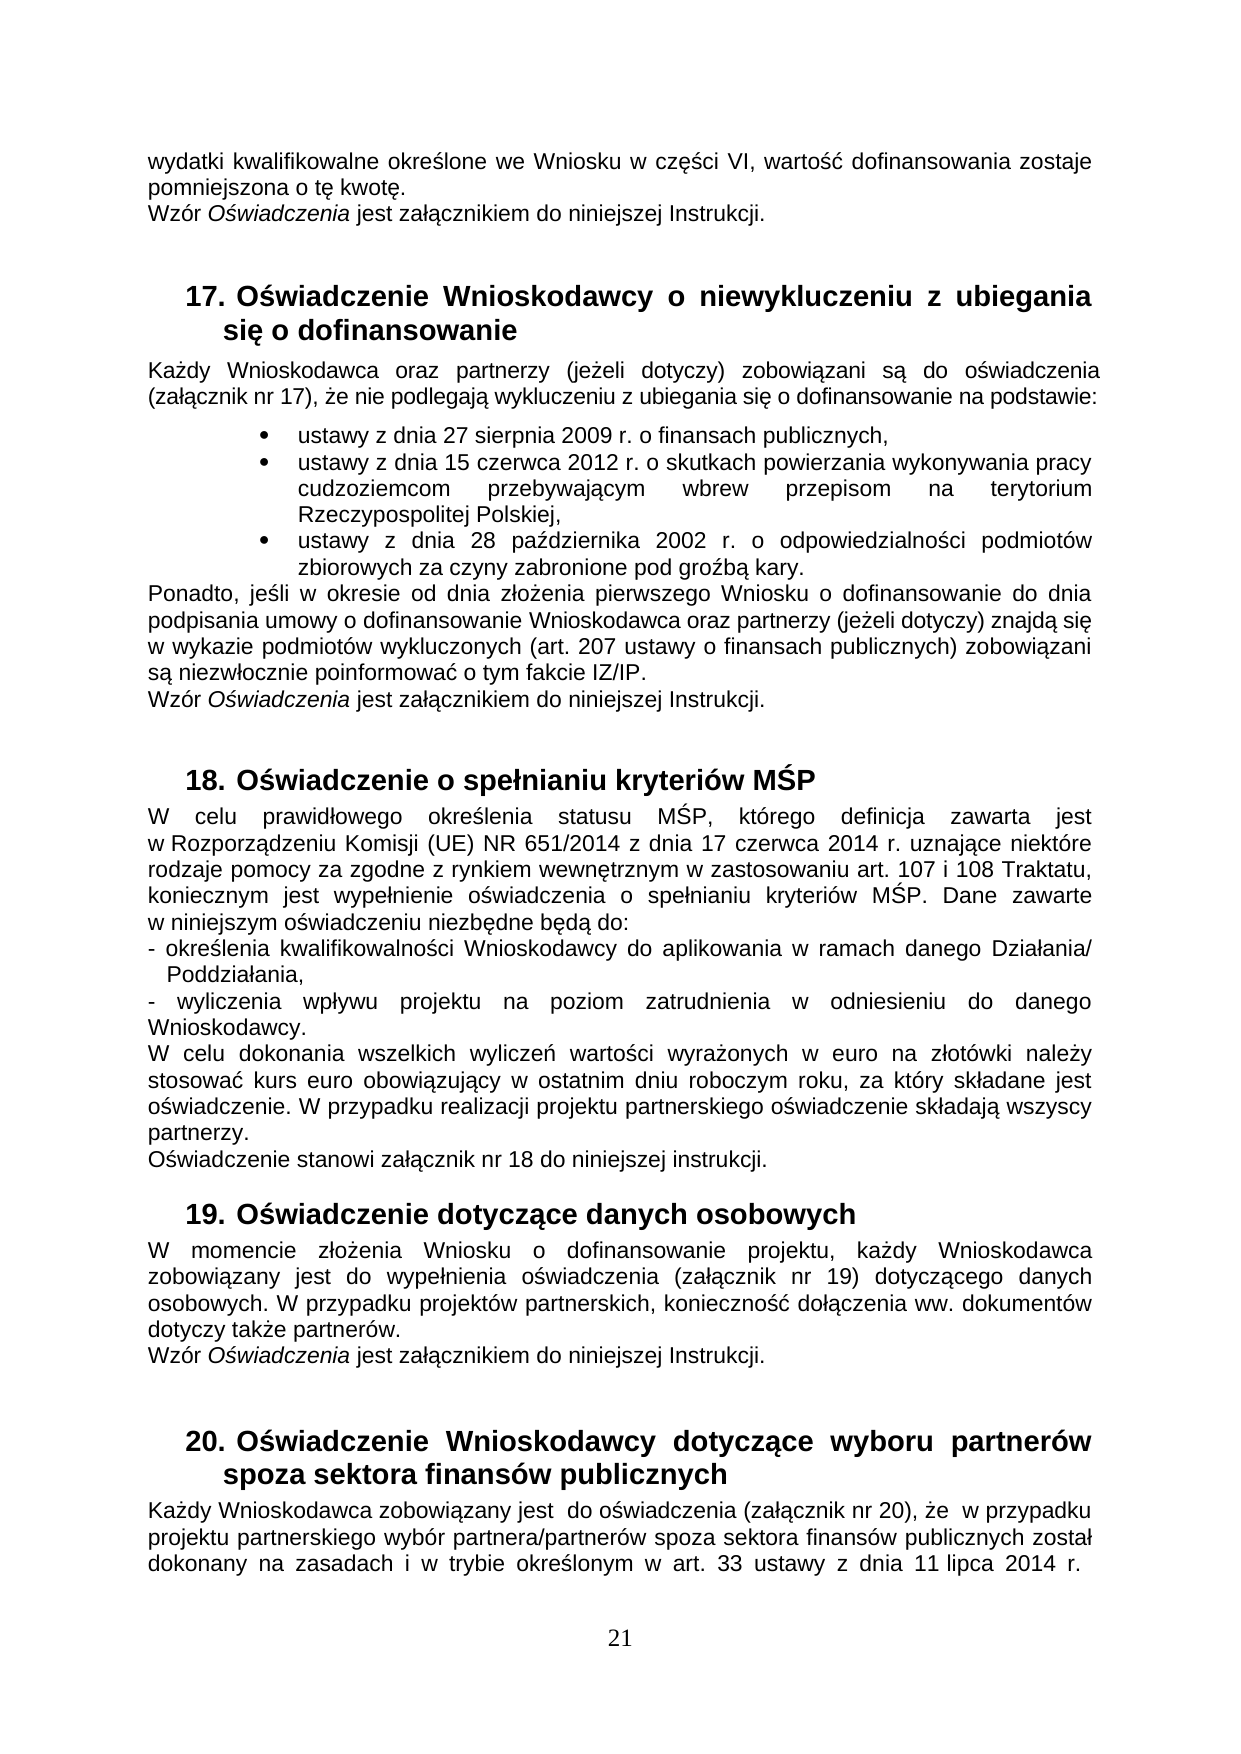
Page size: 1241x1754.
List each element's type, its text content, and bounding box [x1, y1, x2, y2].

list Oświadczenie Wnioskodawcy o niewykluczeniu z ubiegania się o dofinansowanie [185, 279, 1093, 346]
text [148, 148, 1093, 200]
text Oświadczenie stanowi załącznik nr 18 do niniejszej instrukcji. [148, 1146, 1093, 1172]
subtitle Oświadczenie Wnioskodawcy dotyczące wyboru partnerów spoza sektora finansów publicznych [185, 1424, 1093, 1491]
list ustawy z dnia 28 października 2002 r. o odpowiedzialności podmiotów zbiorowych za czyny zabronione pod groźbą kary. [260, 527, 1093, 580]
list ustawy z dnia 27 sierpnia 2009 r. o finansach publicznych, [260, 422, 1093, 448]
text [148, 1497, 1093, 1576]
subtitle Oświadczenie o spełnianiu kryteriów MŚP [185, 763, 1093, 797]
text W momencie złożenia Wniosku o dofinansowanie projektu, każdy Wnioskodawca zobowiązany jest do wypełnienia oświadczenia (załącznik nr 19) dotyczącego danych osobowych. W przypadku projektów partnerskich, konieczność dołączenia ww. dokumentów dotyczy także partnerów. [148, 1237, 1093, 1342]
text Wzór Oświadczenia jest załącznikiem do niniejszej Instrukcji. [148, 1342, 1093, 1369]
text Wzór Oświadczenia jest załącznikiem do niniejszej Instrukcji. [148, 686, 1093, 712]
text W celu dokonania wszelkich wyliczeń wartości wyrażonych w euro na złotówki należy stosować kurs euro obowiązujący w ostatnim dniu roboczym roku, za który składane jest oświadczenie. W przypadku realizacji projektu partnerskiego oświadczenie składają wszyscy partnerzy. [148, 1040, 1093, 1146]
list ustawy z dnia 15 czerwca 2012 r. o skutkach powierzania wykonywania pracy cudzoziemcom przebywającym wbrew przepisom na terytorium Rzeczypospolitej Polskiej, [260, 448, 1093, 527]
text Każdy Wnioskodawca oraz partnerzy (jeżeli dotyczy) zobowiązani są do oświadczenia (załącznik nr 17), że nie podlegają wykluczeniu z ubiegania się o dofinansowanie na podstawie: [148, 357, 1100, 409]
text - określenia kwalifikowalności Wnioskodawcy do aplikowania w ramach danego Działania/ Poddziałania, [148, 935, 1093, 988]
text Wzór Oświadczenia jest załącznikiem do niniejszej Instrukcji. [148, 200, 1093, 227]
text Ponadto, jeśli w okresie od dnia złożenia pierwszego Wniosku o dofinansowanie do dnia podpisania umowy o dofinansowanie Wnioskodawca oraz partnerzy (jeżeli dotyczy) znajdą się w wykazie podmiotów wykluczonych (art. 207 ustawy o finansach publicznych) zobowiązani są niezwłocznie poinformować o tym fakcie IZ/IP. [148, 580, 1093, 686]
text W celu prawidłowego określenia statusu MŚP, którego definicja zawarta jest w Rozporządzeniu Komisji (UE) NR 651/2014 z dnia 17 czerwca 2014 r. uznające niektóre rodzaje pomocy za zgodne z rynkiem wewnętrznym w zastosowaniu art. 107 i 108 Traktatu, koniecznym jest wypełnienie oświadczenia o spełnianiu kryteriów MŚP. Dane zawarte w niniejszym oświadczeniu niezbędne będą do: [148, 803, 1093, 935]
subtitle Oświadczenie dotyczące danych osobowych [185, 1197, 1093, 1231]
text - wyliczenia wpływu projektu na poziom zatrudnienia w odniesieniu do danego Wnioskodawcy. [148, 988, 1093, 1040]
